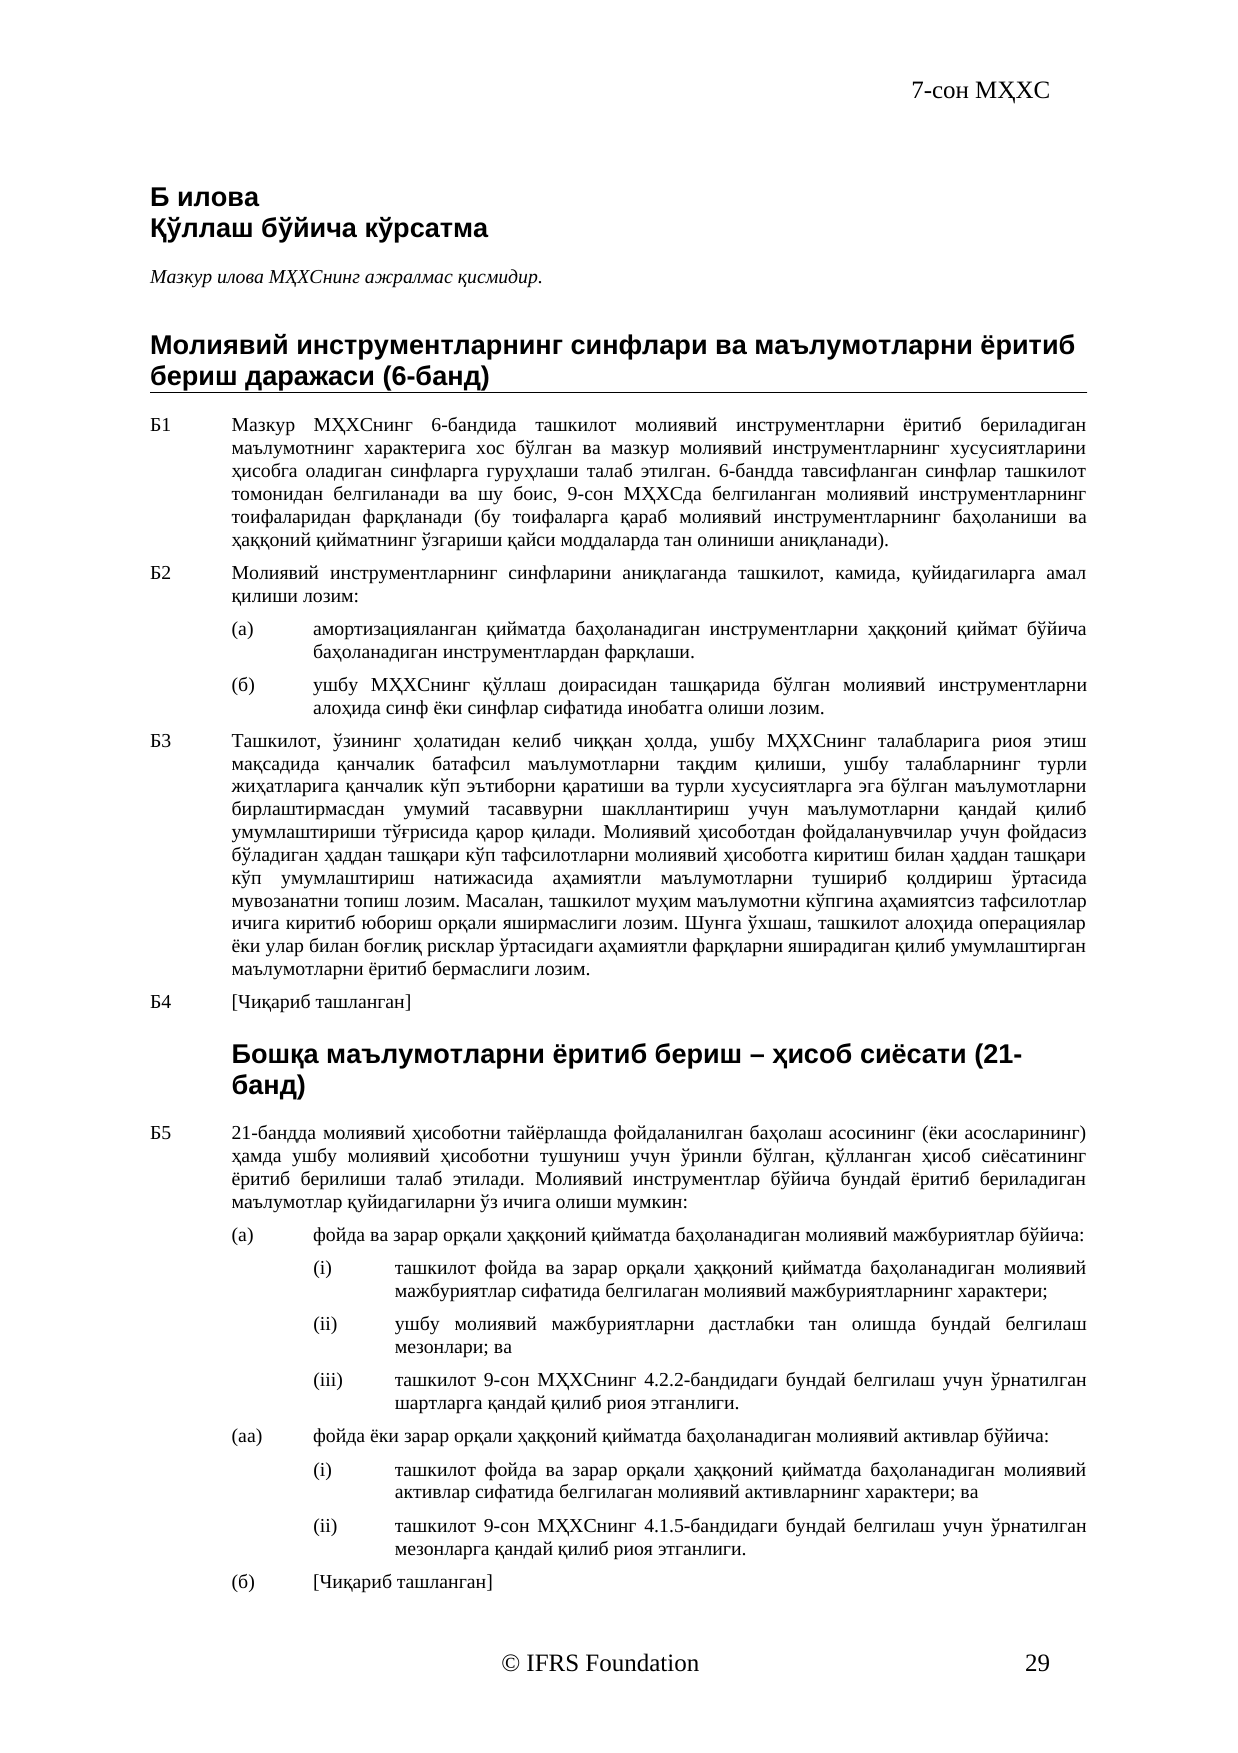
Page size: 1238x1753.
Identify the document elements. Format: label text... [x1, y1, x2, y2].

text (i) ташкилот фойда ва зарар орқали ҳаққоний қийматда баҳоланадиган молиявий активлар сифатида белгилаган молиявий активларнинг характери; ва [313, 1458, 1087, 1503]
text (б) [Чиқариб ташланган] [231, 1570, 1087, 1592]
text Бошқа маълумотларни ёритиб бериш – ҳисоб сиёсати (21-банд) [231, 1038, 1087, 1101]
text (i) ташкилот фойда ва зарар орқали ҳаққоний қийматда баҳоланадиган молиявий мажбуриятлар сифатида белгилаган молиявий мажбуриятларнинг характери; [313, 1256, 1087, 1302]
text Б5 21-бандда молиявий ҳисоботни тайёрлашда фойдаланилган баҳолаш асосининг (ёки асосларининг) ҳамда ушбу молиявий ҳисоботни тушуниш учун ўринли бўлган, қўлланган ҳисоб сиёсатининг ёритиб берилиши талаб этилади. Молиявий инструментлар бўйича бундай ёритиб бериладиган маълумотлар қуйидагиларни ўз ичига олиши мумкин: [150, 1121, 1087, 1213]
text Молиявий инструментларнинг синфлари ва маълумотларни ёритиб бериш даражаси (6-банд) [150, 329, 1087, 392]
text (iii) ташкилот 9-сон МҲХСнинг 4.2.2-бандидаги бундай белгилаш учун ўрнатилган шартларга қандай қилиб риоя этганлиги. [313, 1368, 1087, 1414]
text (ii) ушбу молиявий мажбуриятларни дастлабки тан олишда бундай белгилаш мезонлари; ва [313, 1312, 1087, 1358]
text (б) ушбу МҲХСнинг қўллаш доирасидан ташқарида бўлган молиявий инструментларни алоҳида синф ёки синфлар сифатида инобатга олиши лозим. [231, 673, 1087, 718]
text (аа) фойда ёки зарар орқали ҳаққоний қийматда баҳоланадиган молиявий активлар бўйича: [231, 1424, 1087, 1447]
text (ii) ташкилот 9-сон МҲХСнинг 4.1.5-бандидаги бундай белгилаш учун ўрнатилган мезонларга қандай қилиб риоя этганлиги. [313, 1514, 1087, 1559]
text Б илова Қўллаш бўйича кўрсатма [150, 181, 1087, 244]
text Б3 Ташкилот, ўзининг ҳолатидан келиб чиққан ҳолда, ушбу МҲХСнинг талабларига риоя этиш мақсадида қанчалик батафсил маълумотларни тақдим қилиши, ушбу талабларнинг турли жиҳатларига қанчалик кўп эътиборни қаратиши ва турли хусусиятларга эга бўлган маълумотларни бирлаштирмасдан умумий тасаввурни шакллантириш учун маълумотларни қандай қилиб умумлаштириши тўғрисида қарор қилади. Молиявий ҳисоботдан фойдаланувчилар учун фойдасиз бўладиган ҳаддан ташқари кўп тафсилотларни молиявий ҳисоботга киритиш билан ҳаддан ташқари кўп умумлаштириш натижасида аҳамиятли маълумотларни тушириб қолдириш ўртасида мувозанатни топиш лозим. Масалан, ташкилот муҳим маълумотни кўпгина аҳамиятсиз тафсилотлар ичига киритиб юбориш орқали яширмаслиги лозим. Шунга ўхшаш, ташкилот алоҳида операциялар ёки улар билан боғлиқ рисклар ўртасидаги аҳамиятли фарқларни яширадиган қилиб умумлаштирган маълумотларни ёритиб бермаслиги лозим. [150, 729, 1087, 980]
text Б4 [Чиқариб ташланган] [150, 990, 1087, 1013]
text (a) фойда ва зарар орқали ҳаққоний қийматда баҳоланадиган молиявий мажбуриятлар бўйича: [231, 1223, 1087, 1246]
text (а) амортизацияланган қийматда баҳоланадиган инструментларни ҳаққоний қиймат бўйича баҳоланадиган инструментлардан фарқлаши. [231, 617, 1087, 662]
text Б1 Мазкур МҲХСнинг 6-бандида ташкилот молиявий инструментларни ёритиб бериладиган маълумотнинг характерига хос бўлган ва мазкур молиявий инструментларнинг хусусиятларини ҳисобга оладиган синфларга гуруҳлаши талаб этилган. 6-бандда тавсифланган синфлар ташкилот томонидан белгиланади ва шу боис, 9-сон МҲХСда белгиланган молиявий инструментларнинг тоифаларидан фарқланади (бу тоифаларга қараб молиявий инструментларнинг баҳоланиши ва ҳаққоний қийматнинг ўзгариши қайси моддаларда тан олиниши аниқланади). [150, 413, 1087, 550]
text Мазкур илова МҲХСнинг ажралмас қисмидир. [150, 264, 1087, 287]
text Б2 Молиявий инструментларнинг синфларини аниқлаганда ташкилот, камида, қуйидагиларга амал қилиши лозим: [150, 561, 1087, 606]
